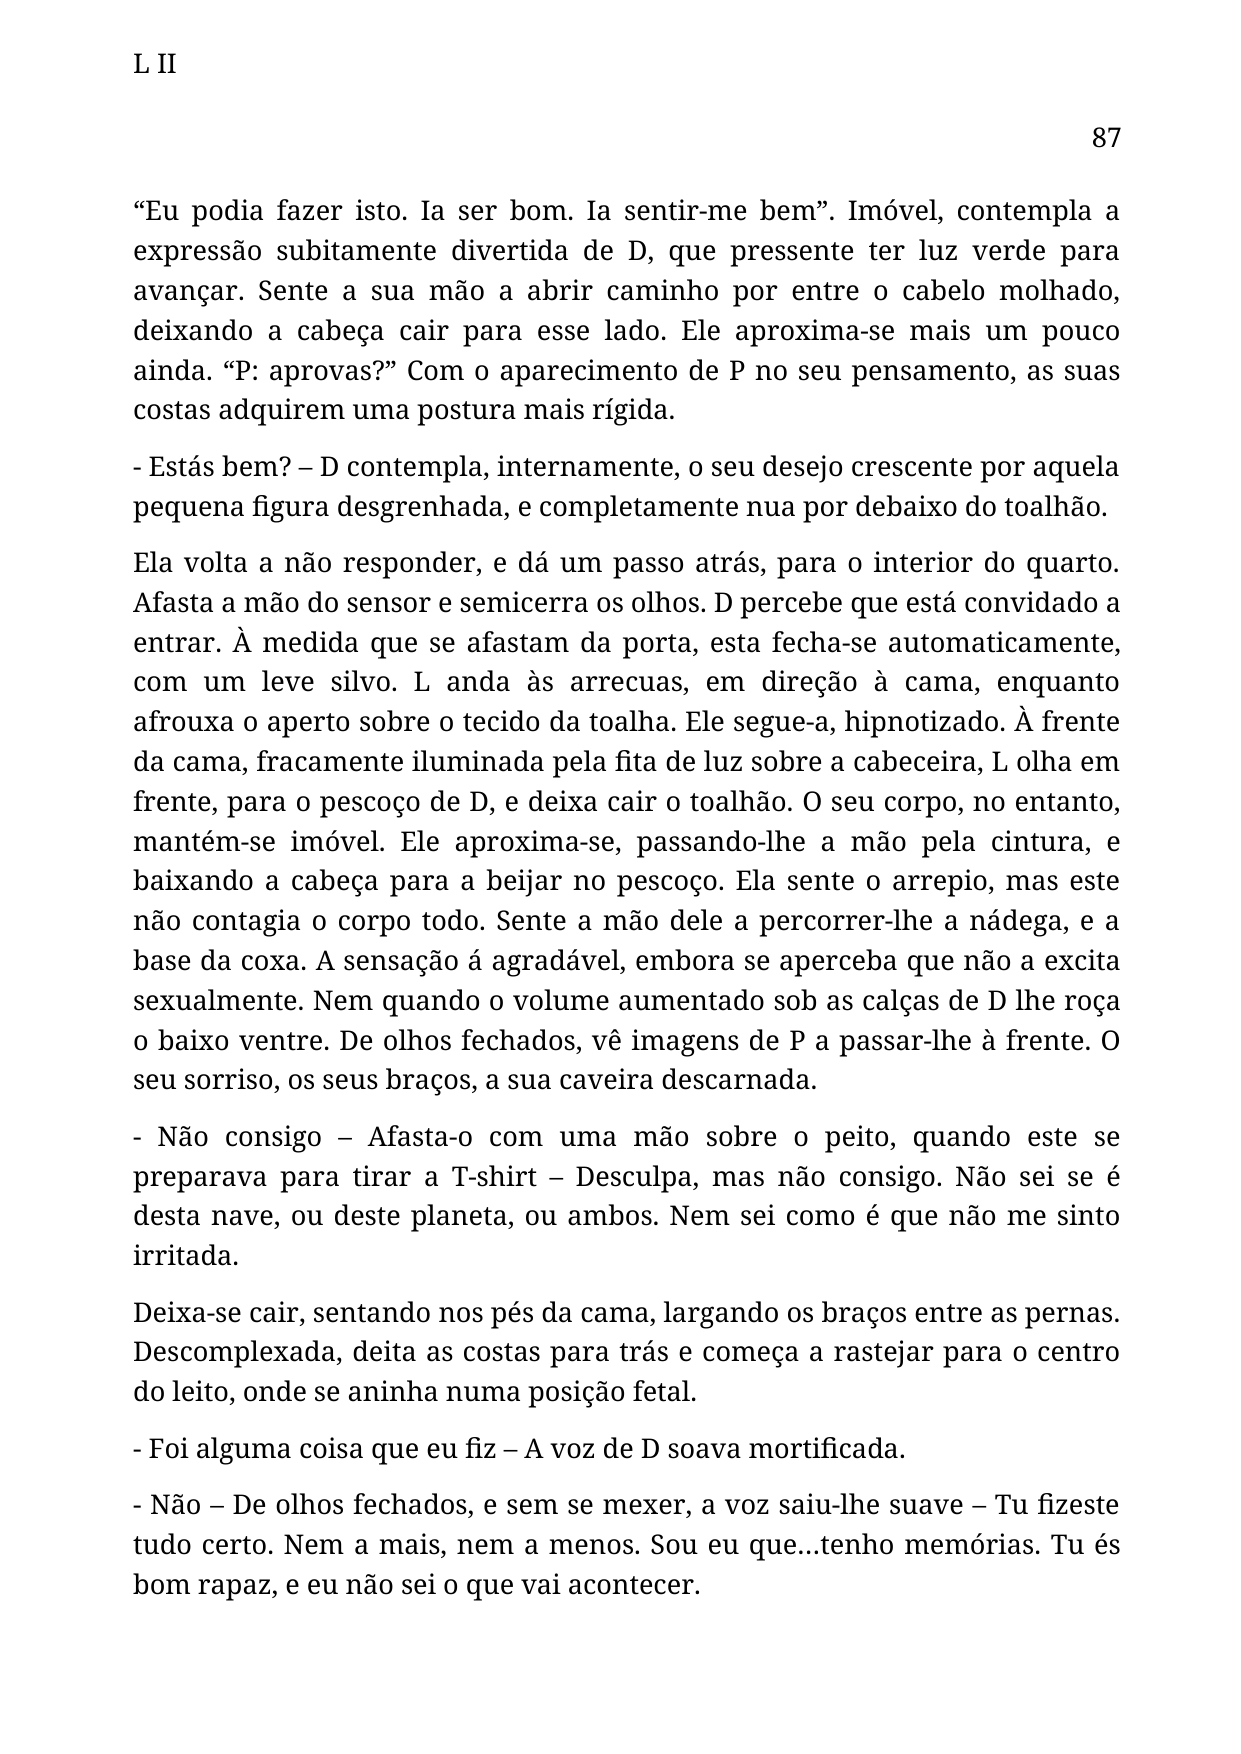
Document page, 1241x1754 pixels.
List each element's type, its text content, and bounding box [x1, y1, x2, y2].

text - Não consigo – Afasta-o com uma mão sobre o peito, quando este se preparava para tirar a T-shirt – Desculpa, mas não consigo. Não sei se é desta nave, ou deste planeta, ou ambos. Nem sei como é que não me sinto irritada. [133, 1117, 1122, 1273]
text “Eu podia fazer isto. Ia ser bom. Ia sentir-me bem”. Imóvel, contempla a expressão subitamente divertida de D, que pressente ter luz verde para avançar. Sente a sua mão a abrir caminho por entre o cabelo molhado, deixando a cabeça cair para esse lado. Ele aproxima-se mais um pouco ainda. “P: aprovas?” Com o aparecimento de P no seu pensamento, as suas costas adquirem uma postura mais rígida. [133, 192, 1122, 428]
text - Estás bem? – D contempla, internamente, o seu desejo crescente por aquela pequena figura desgrenhada, e completamente nua por debaixo do toalhão. [133, 447, 1122, 524]
text Ela volta a não responder, e dá um passo atrás, para o interior do quarto. Afasta a mão do sensor e semicerra os olhos. D percebe que está convidado a entrar. À medida que se afastam da porta, esta fecha-se automaticamente, com um leve silvo. L anda às arrecuas, em direção à cama, enquanto afrouxa o aperto sobre o tecido da toalha. Ele segue-a, hipnotizado. À frente da cama, fracamente iluminada pela fita de luz sobre a cabeceira, L olha em frente, para o pescoço de D, e deixa cair o toalhão. O seu corpo, no entanto, mantém-se imóvel. Ele aproxima-se, passando-lhe a mão pela cintura, e baixando a cabeça para a beijar no pescoço. Ela sente o arrepio, mas este não contagia o corpo todo. Sente a mão dele a percorrer-lhe a nádega, e a base da coxa. A sensação á agradável, embora se aperceba que não a excita sexualmente. Nem quando o volume aumentado sob as calças de D lhe roça o baixo ventre. De olhos fechados, vê imagens de P a passar-lhe à frente. O seu sorriso, os seus braços, a sua caveira descarnada. [133, 543, 1122, 1098]
text - Não – De olhos fechados, e sem se mexer, a voz saiu-lhe suave – Tu fizeste tudo certo. Nem a mais, nem a menos. Sou eu que…tenho memórias. Tu és bom rapaz, e eu não sei o que vai acontecer. [133, 1486, 1122, 1602]
text Deixa-se cair, sentando nos pés da cama, largando os braços entre as pernas. Descomplexada, deita as costas para trás e começa a rastejar para o centro do leito, onde se aninha numa posição fetal. [133, 1293, 1122, 1409]
text - Foi alguma coisa que eu fiz – A voz de D soava mortificada. [133, 1429, 1122, 1466]
